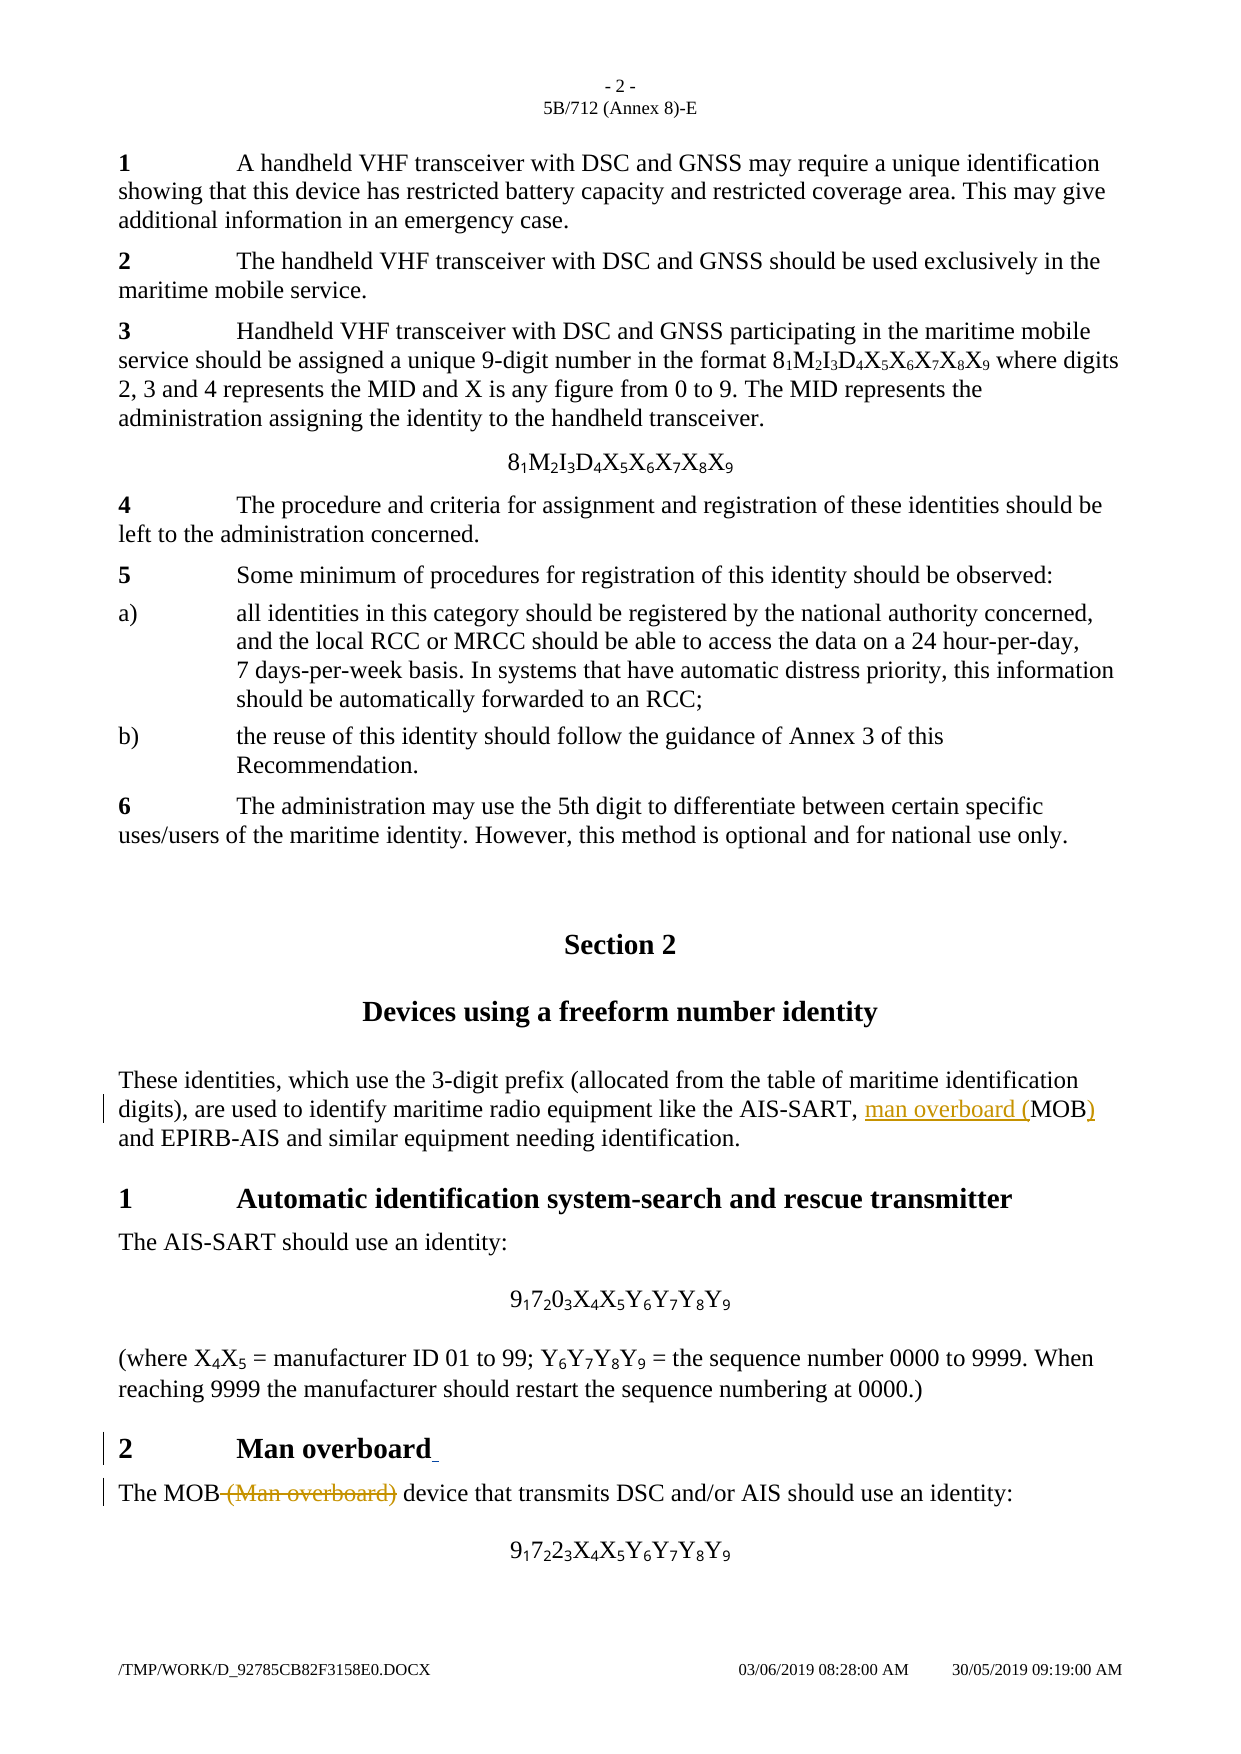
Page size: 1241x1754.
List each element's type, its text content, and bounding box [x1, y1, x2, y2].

text 917223X4X5Y6Y7Y8Y9 [118, 1531, 1122, 1565]
text The MOB device that transmits DSC and/or AIS should use an identity: [118, 1478, 1122, 1506]
text 917203X4X5Y6Y7Y8Y9 [118, 1281, 1122, 1314]
text 5 Some minimum of procedures for registration of this identity should be observed: [118, 561, 1122, 589]
text 2 The handheld VHF transceiver with DSC and GNSS should be used exclusively in the maritime mobile service. [118, 246, 1122, 304]
text b) the reuse of this identity should follow the guidance of Annex 3 of this Recommendation. [118, 721, 1122, 778]
text 3 Handheld VHF transceiver with DSC and GNSS participating in the maritime mobile service should be assigned a unique 9-digit number in the format 81M2I3D4X5X6X7X8X9 where digits 2, 3 and 4 represents the MID and X is any figure from 0 to 9. The MID represents the administration assigning the identity to the handheld transceiver. [118, 316, 1122, 431]
text 1 A handheld VHF transceiver with DSC and GNSS may require a unique identification showing that this device has restricted battery capacity and restricted coverage area. This may give additional information in an emergency case. [118, 148, 1122, 234]
text The AIS-SART should use an identity: [118, 1227, 1122, 1256]
subtitle 1 Automatic identification system-search and rescue transmitter [118, 1181, 1122, 1214]
text 4 The procedure and criteria for assignment and registration of these identities should be left to the administration concerned. [118, 491, 1122, 548]
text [118, 1339, 1122, 1402]
text 6 The administration may use the 5th digit to differentiate between certain specific uses/users of the maritime identity. However, this method is optional and for national use only. [118, 791, 1122, 848]
text Section 2 Devices using a freeform number identity [118, 927, 1122, 1028]
text These identities, which use the 3-digit prefix (allocated from the table of maritime identification digits), are used to identify maritime radio equipment like the AIS-SART, MOB and EPIRB-AIS and similar equipment needing identification. [118, 1065, 1122, 1152]
text a) all identities in this category should be registered by the national authority concerned, and the local RCC or MRCC should be able to access the data on a 24 hour-per-day, 7 days-per-week basis. In systems that have automatic distress priority, this information should be automatically forwarded to an RCC; [118, 598, 1122, 713]
subtitle 2 Man overboard [118, 1432, 1122, 1465]
text 81M2I3D4X5X6X7X8X9 [118, 444, 1122, 478]
